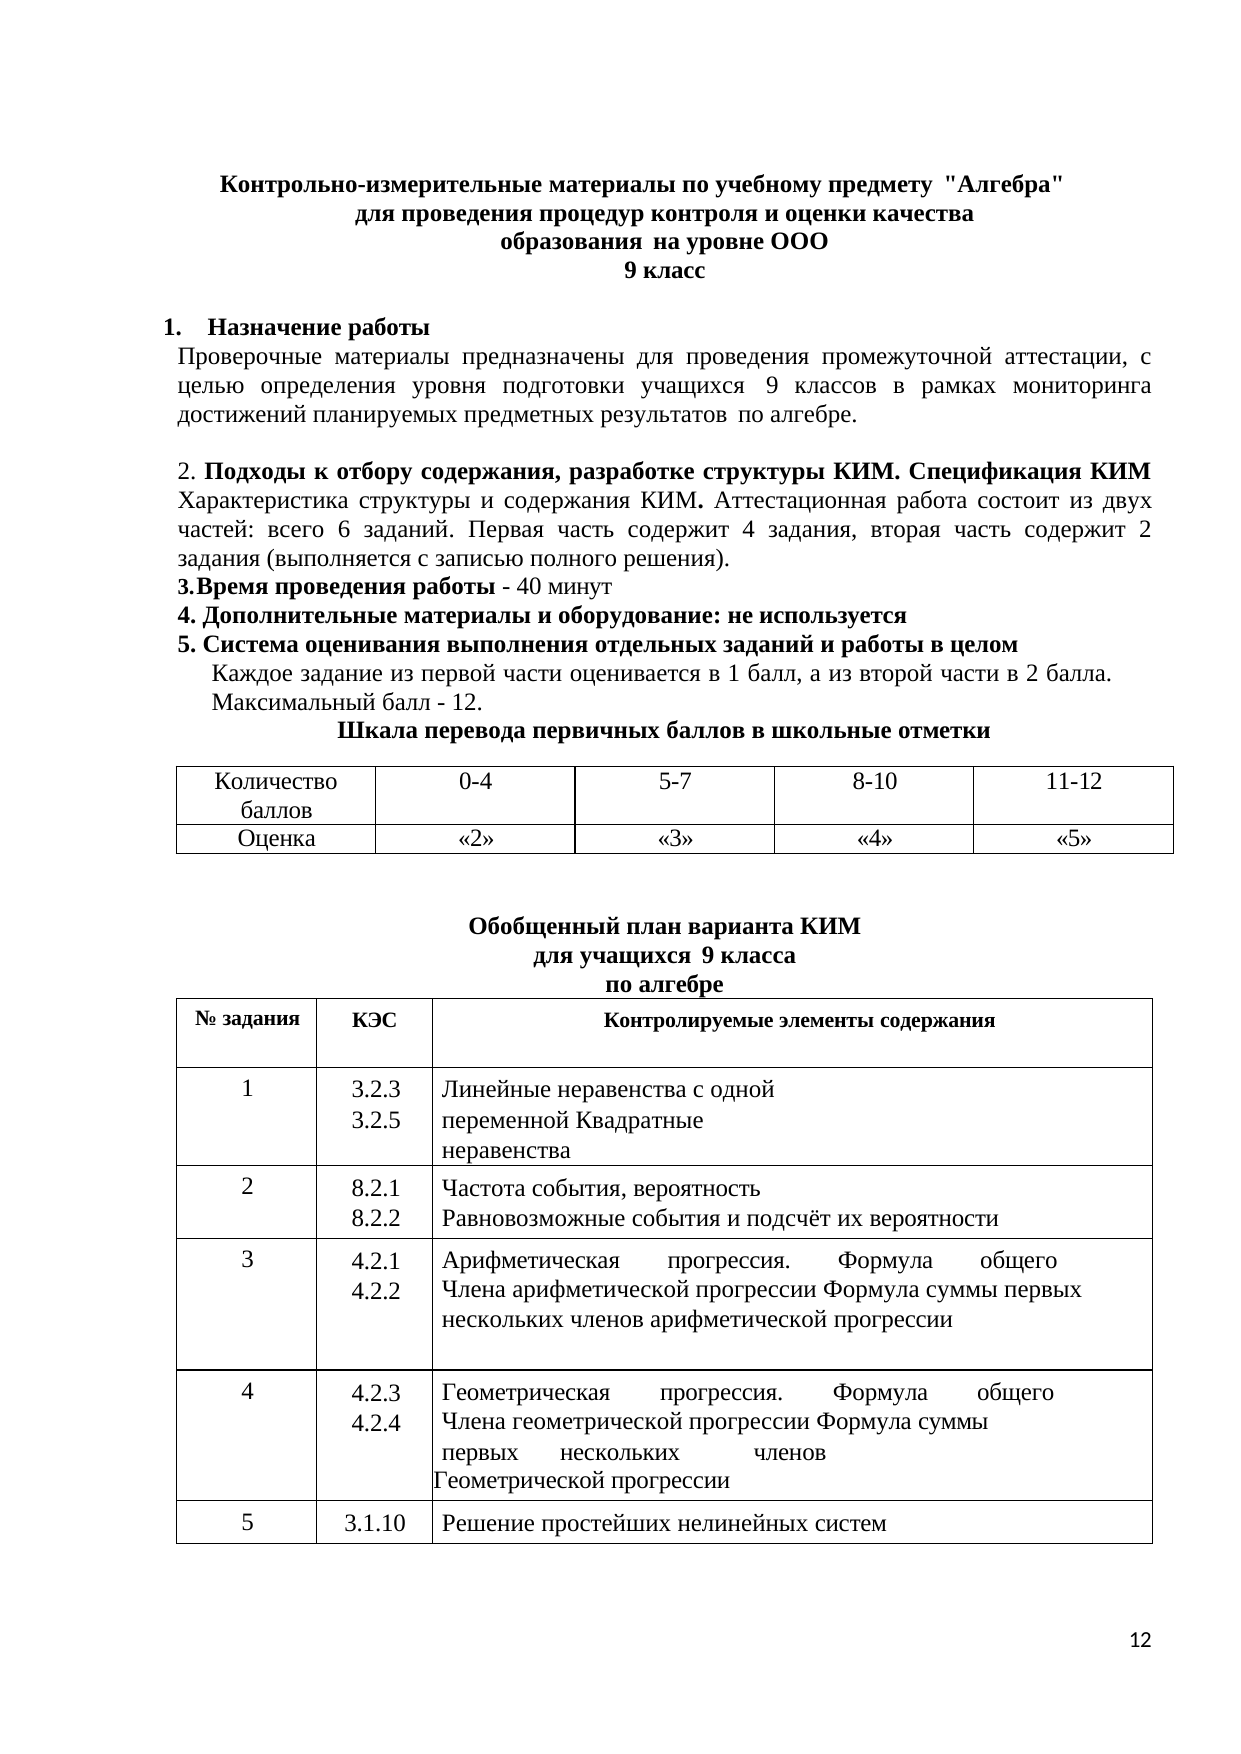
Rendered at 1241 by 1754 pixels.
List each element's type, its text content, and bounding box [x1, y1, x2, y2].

table_header КЭС [317, 999, 432, 1067]
text Шкала перевода первичных баллов в школьные отметки [337, 716, 1240, 744]
table_header № задания [177, 999, 316, 1067]
table_header Геометрическая прогрессия. Формула общего Члена геометрической прогрессии Формула суммы первых нескольких членов Геометрической прогрессии [433, 1371, 1152, 1500]
table_cell 4.2.1 4.2.2 [317, 1239, 432, 1369]
list Система оценивания выполнения отдельных заданий и работы в целом [177, 629, 1240, 658]
table_cell 2 [177, 1166, 316, 1238]
list Время проведения работы - 40 минут [177, 571, 1240, 600]
list Назначение работы [163, 313, 1240, 341]
text по алгебре [431, 969, 898, 998]
table_cell «3» [576, 825, 774, 853]
list Дополнительные материалы и оборудование: не используется [177, 601, 1240, 629]
text для проведения процедур контроля и оценки качества образования на уровне ООО [296, 198, 1033, 255]
table_cell 1 [177, 1068, 316, 1165]
table_cell 5 [177, 1501, 316, 1543]
list Подходы к отбору содержания, разработке структуры КИМ. Спецификация КИМ Характеристика структуры и содержания КИМ. Аттестационная работа состоит из двух частей: всего 6 заданий. Первая часть содержит 4 задания, вторая часть содержит 2 задания (выполняется с записью полного решения). [177, 456, 1152, 571]
table_header 4.2.3 4.2.4 [317, 1371, 432, 1500]
table_header Количество баллов [177, 767, 375, 824]
text Обобщенный план варианта КИМ для учащихся 9 класса [468, 911, 861, 969]
table_header 4 [177, 1371, 316, 1500]
text 9 класс [431, 255, 898, 284]
table_cell 8.2.1 8.2.2 [317, 1166, 432, 1238]
table_cell «5» [974, 825, 1173, 853]
table_header 0-4 [376, 767, 574, 824]
table_cell 3.1.10 [317, 1501, 432, 1543]
table_cell 3.2.3 3.2.5 [317, 1068, 432, 1165]
table_cell «4» [775, 825, 973, 853]
table_header 8-10 [775, 767, 973, 824]
text Проверочные материалы предназначены для проведения промежуточной аттестации, с целью определения уровня подготовки учащихся 9 классов в рамках мониторинга достижений планируемых предметных результатов по алгебре. [177, 341, 1152, 427]
table_cell Арифметическая прогрессия. Формула общего Члена арифметической прогрессии Формула суммы первых нескольких членов арифметической прогрессии [433, 1239, 1152, 1369]
table_header Контролируемые элементы содержания [433, 999, 1152, 1067]
text Каждое задание из первой части оценивается в 1 балл, а из второй части в 2 балла. Максимальный балл - 12. [211, 658, 1113, 715]
table_cell 3 [177, 1239, 316, 1369]
table_cell Оценка [177, 825, 375, 853]
table_cell Линейные неравенства с одной переменной Квадратные неравенства [433, 1068, 1152, 1165]
table_cell «2» [376, 825, 574, 853]
table_cell Решение простейших нелинейных систем [433, 1501, 1152, 1543]
table_header 11-12 [974, 767, 1173, 824]
table_header 5-7 [576, 767, 774, 824]
table_cell Частота события, вероятность Равновозможные события и подсчёт их вероятности [433, 1166, 1152, 1238]
text Контрольно-измерительные материалы по учебному предмету "Алгебра" [96, 169, 1188, 198]
